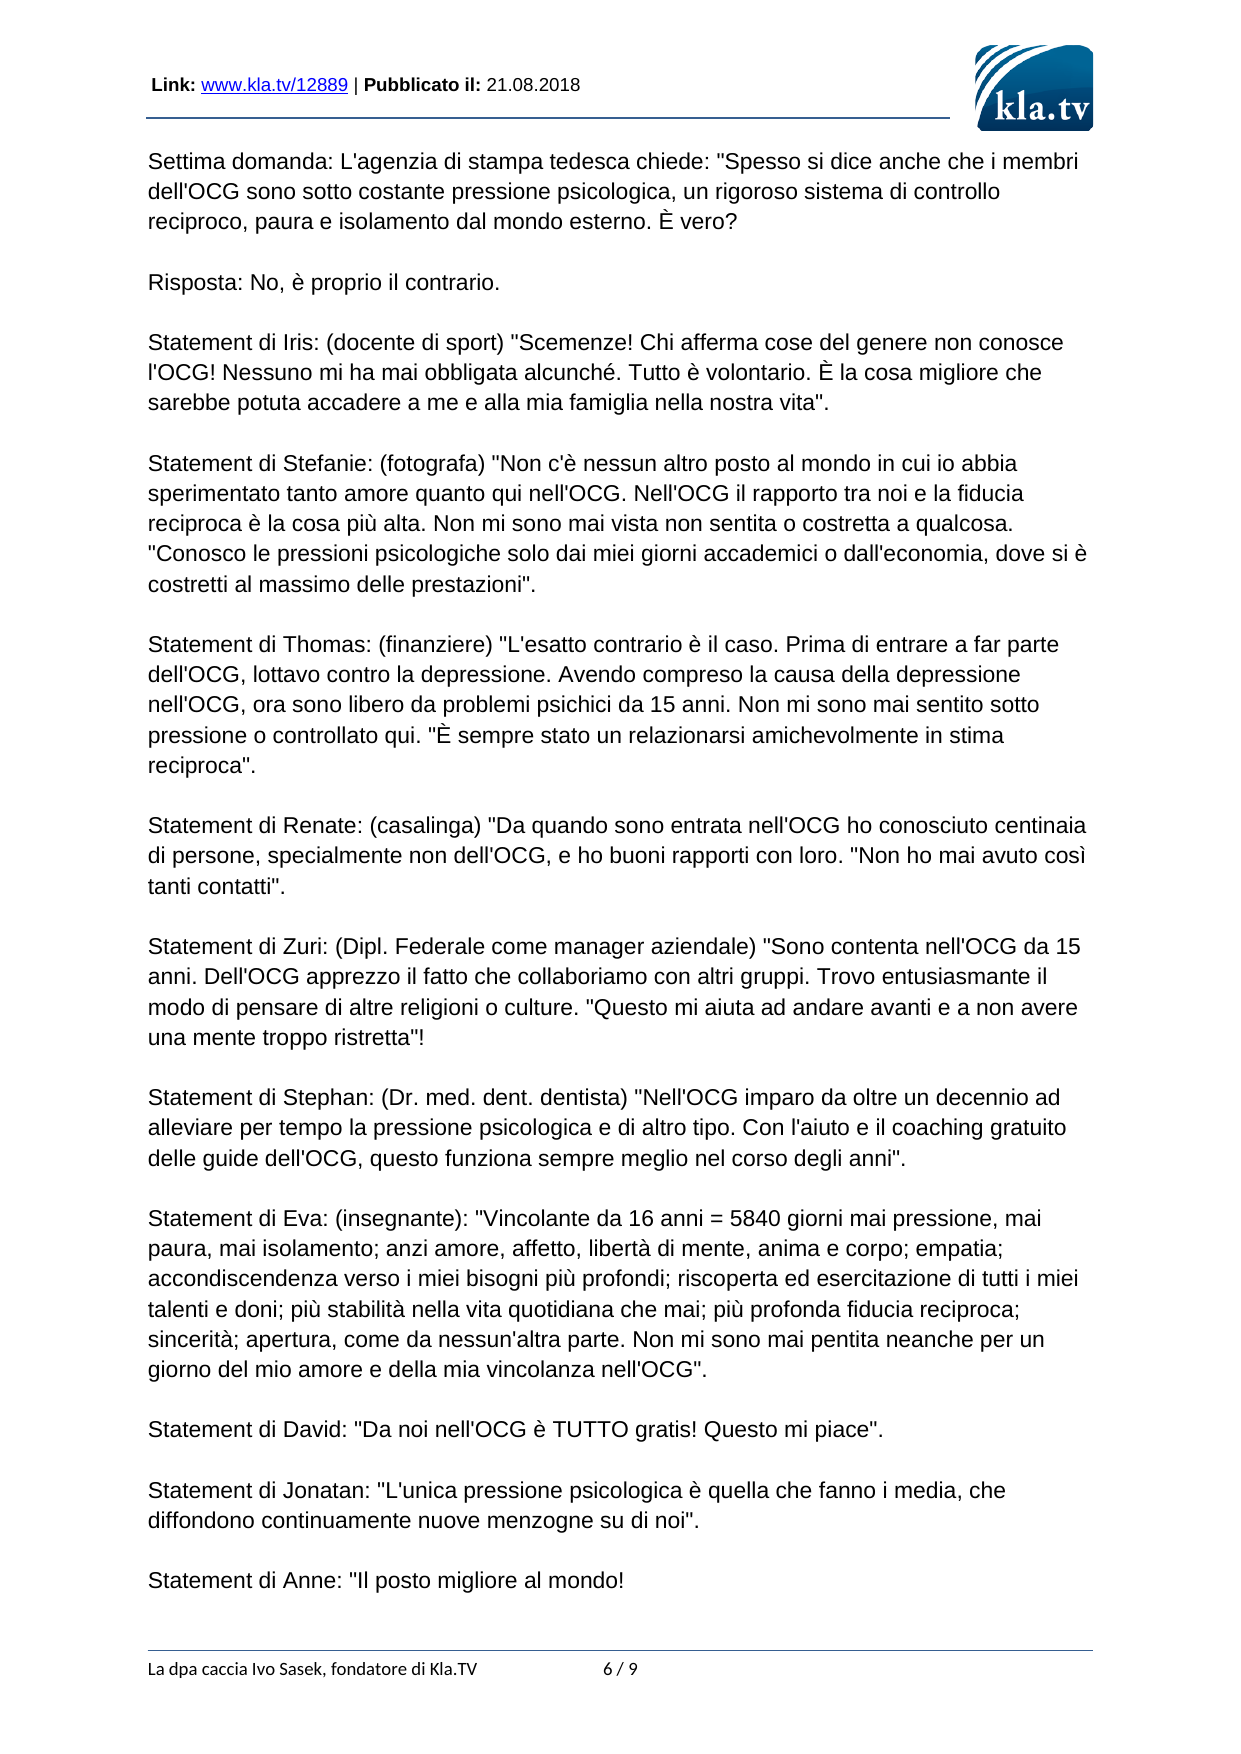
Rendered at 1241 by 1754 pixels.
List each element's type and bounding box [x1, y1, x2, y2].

text [148, 148, 1093, 1624]
